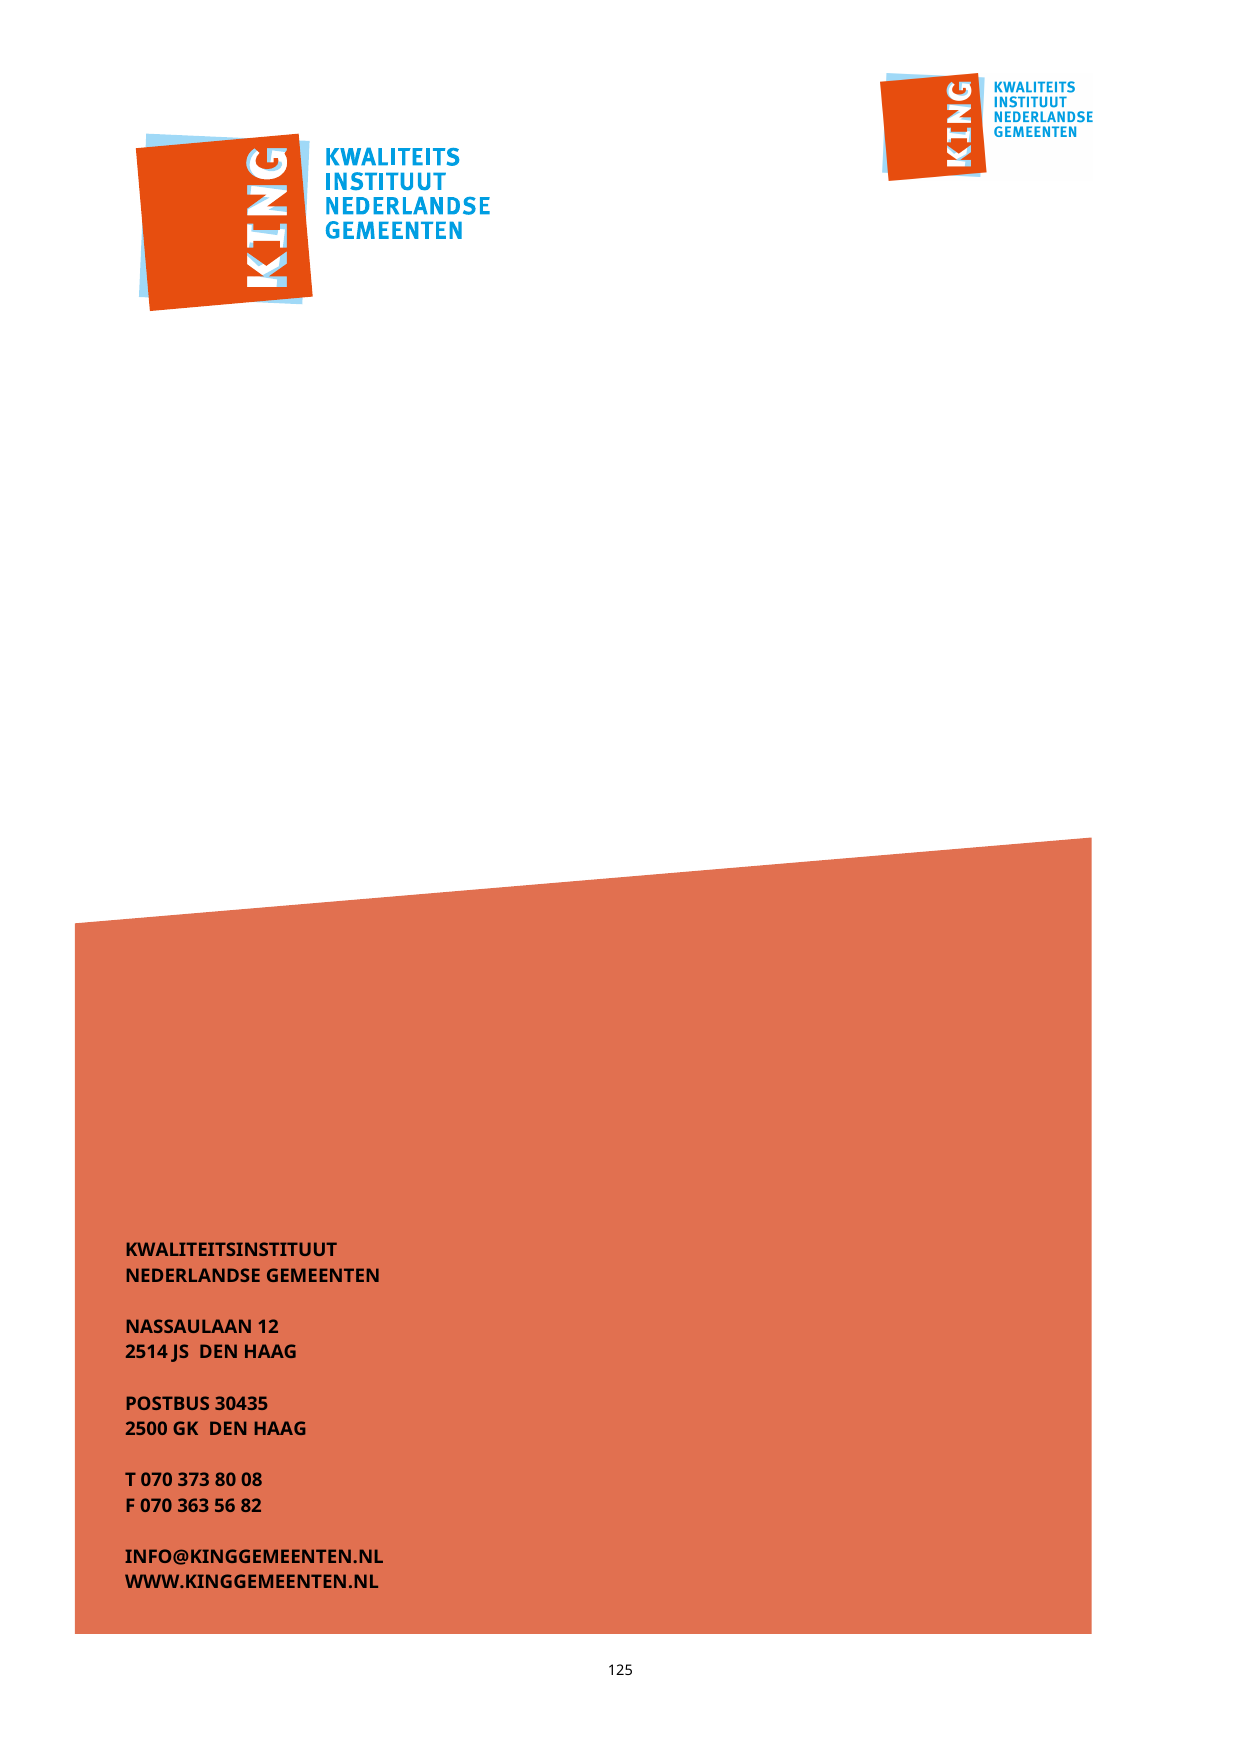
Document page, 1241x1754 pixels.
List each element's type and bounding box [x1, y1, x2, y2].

picture [880, 73, 1093, 181]
